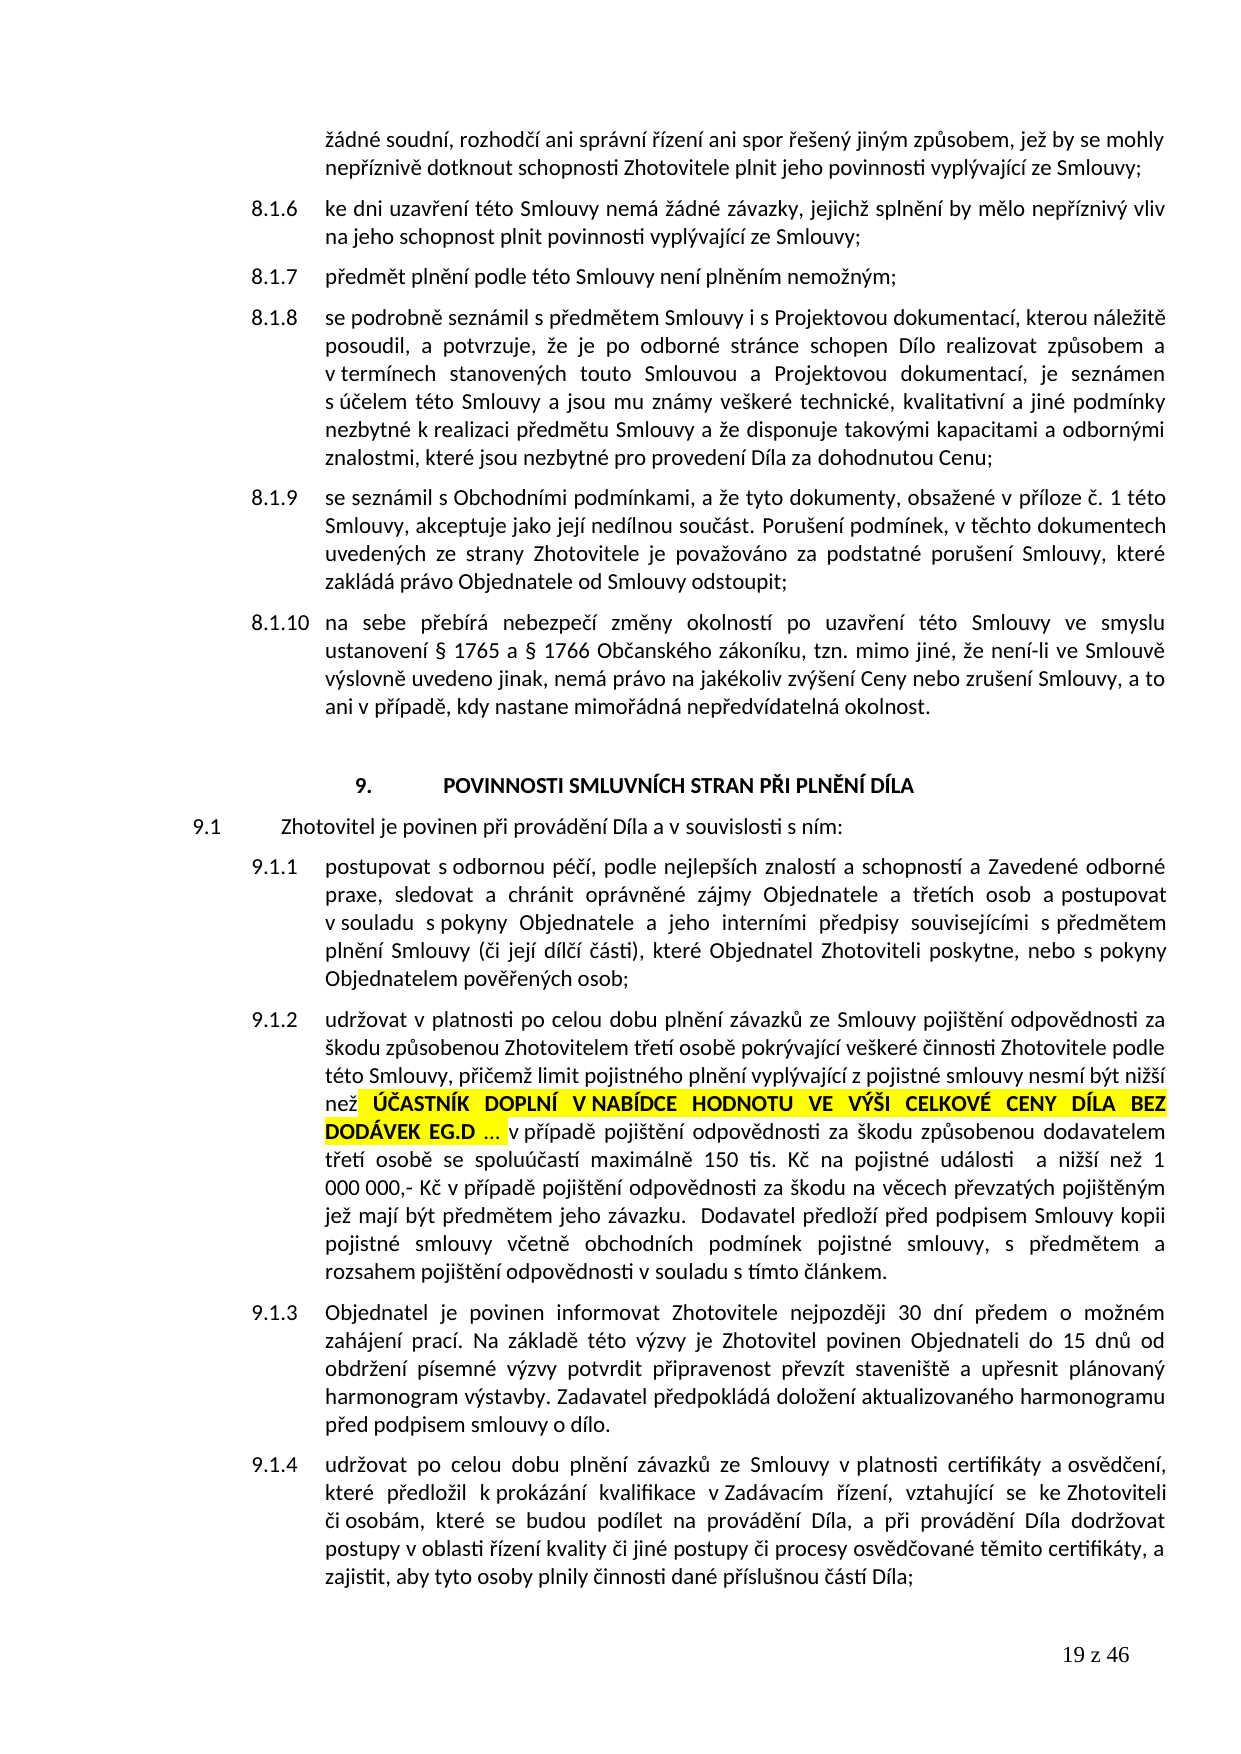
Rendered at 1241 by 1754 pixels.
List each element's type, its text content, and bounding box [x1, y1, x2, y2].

subtitle předmět plnění podle této Smlouvy není plněním nemožným; [251, 262, 1167, 290]
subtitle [251, 125, 1167, 181]
subtitle udržovat po celou dobu plnění závazků ze Smlouvy v platnosti certifikáty a osvědčení, které předložil k prokázání kvalifikace v Zadávacím řízení, vztahující se ke Zhotoviteli či osobám, které se budou podílet na provádění Díla, a při provádění Díla dodržovat postupy v oblasti řízení kvality či jiné postupy či procesy osvědčované těmito certifikáty, a zajistit, aby tyto osoby plnily činnosti dané příslušnou částí Díla; [251, 1450, 1167, 1591]
subtitle Objednatel je povinen informovat Zhotovitele nejpozději 30 dní předem o možném zahájení prací. Na základě této výzvy je Zhotovitel povinen Objednateli do 15 dnů od obdržení písemné výzvy potvrdit připravenost převzít staveniště a upřesnit plánovaný harmonogram výstavby. Zadavatel předpokládá doložení aktualizovaného harmonogramu před podpisem smlouvy o dílo. [251, 1298, 1167, 1438]
subtitle ke dni uzavření této Smlouvy nemá žádné závazky, jejichž splnění by mělo nepříznivý vliv na jeho schopnost plnit povinnosti vyplývající ze Smlouvy; [251, 194, 1167, 250]
subtitle udržovat v platnosti po celou dobu plnění závazků ze Smlouvy pojištění odpovědnosti za škodu způsobenou Zhotovitelem třetí osobě pokrývající veškeré činnosti Zhotovitele podle této Smlouvy, přičemž limit pojistného plnění vyplývající z pojistné smlouvy nesmí být nižší než ÚČASTNÍK DOPLNÍ V NABÍDCE HODNOTU VE VÝŠI CELKOVÉ CENY DÍLA BEZ DODÁVEK EG.D … v případě pojištění odpovědnosti za škodu způsobenou dodavatelem třetí osobě se spoluúčastí maximálně 150 tis. Kč na pojistné události a nižší než 1 000 000,- Kč v případě pojištění odpovědnosti za škodu na věcech převzatých pojištěným jež mají být předmětem jeho závazku. Dodavatel předloží před podpisem Smlouvy kopii pojistné smlouvy včetně obchodních podmínek pojistné smlouvy, s předmětem a rozsahem pojištění odpovědnosti v souladu s tímto článkem. [251, 1005, 1167, 1285]
subtitle povinnosti SMLUVNÍCH stran při plnění díla [354, 771, 1167, 799]
subtitle postupovat s odbornou péčí, podle nejlepších znalostí a schopností a Zavedené odborné praxe, sledovat a chránit oprávněné zájmy Objednatele a třetích osob a postupovat v souladu s pokyny Objednatele a jeho interními předpisy souvisejícími s předmětem plnění Smlouvy (či její dílčí části), které Objednatel Zhotoviteli poskytne, nebo s pokyny Objednatelem pověřených osob; [251, 852, 1167, 993]
subtitle na sebe přebírá nebezpečí změny okolností po uzavření této Smlouvy ve smyslu ustanovení § 1765 a § 1766 Občanského zákoníku, tzn. mimo jiné, že není-li ve Smlouvě výslovně uvedeno jinak, nemá právo na jakékoliv zvýšení Ceny nebo zrušení Smlouvy, a to ani v případě, kdy nastane mimořádná nepředvídatelná okolnost. [251, 608, 1167, 720]
subtitle se seznámil s Obchodními podmínkami, a že tyto dokumenty, obsažené v příloze č. 1 této Smlouvy, akceptuje jako její nedílnou součást. Porušení podmínek, v těchto dokumentech uvedených ze strany Zhotovitele je považováno za podstatné porušení Smlouvy, které zakládá právo Objednatele od Smlouvy odstoupit; [251, 483, 1167, 596]
subtitle se podrobně seznámil s předmětem Smlouvy i s Projektovou dokumentací, kterou náležitě posoudil, a potvrzuje, že je po odborné stránce schopen Dílo realizovat způsobem a v termínech stanovených touto Smlouvou a Projektovou dokumentací, je seznámen s účelem této Smlouvy a jsou mu známy veškeré technické, kvalitativní a jiné podmínky nezbytné k realizaci předmětu Smlouvy a že disponuje takovými kapacitami a odbornými znalostmi, které jsou nezbytné pro provedení Díla za dohodnutou Cenu; [251, 303, 1167, 471]
subtitle Zhotovitel je povinen při provádění Díla a v souvislosti s ním: [192, 812, 1167, 840]
